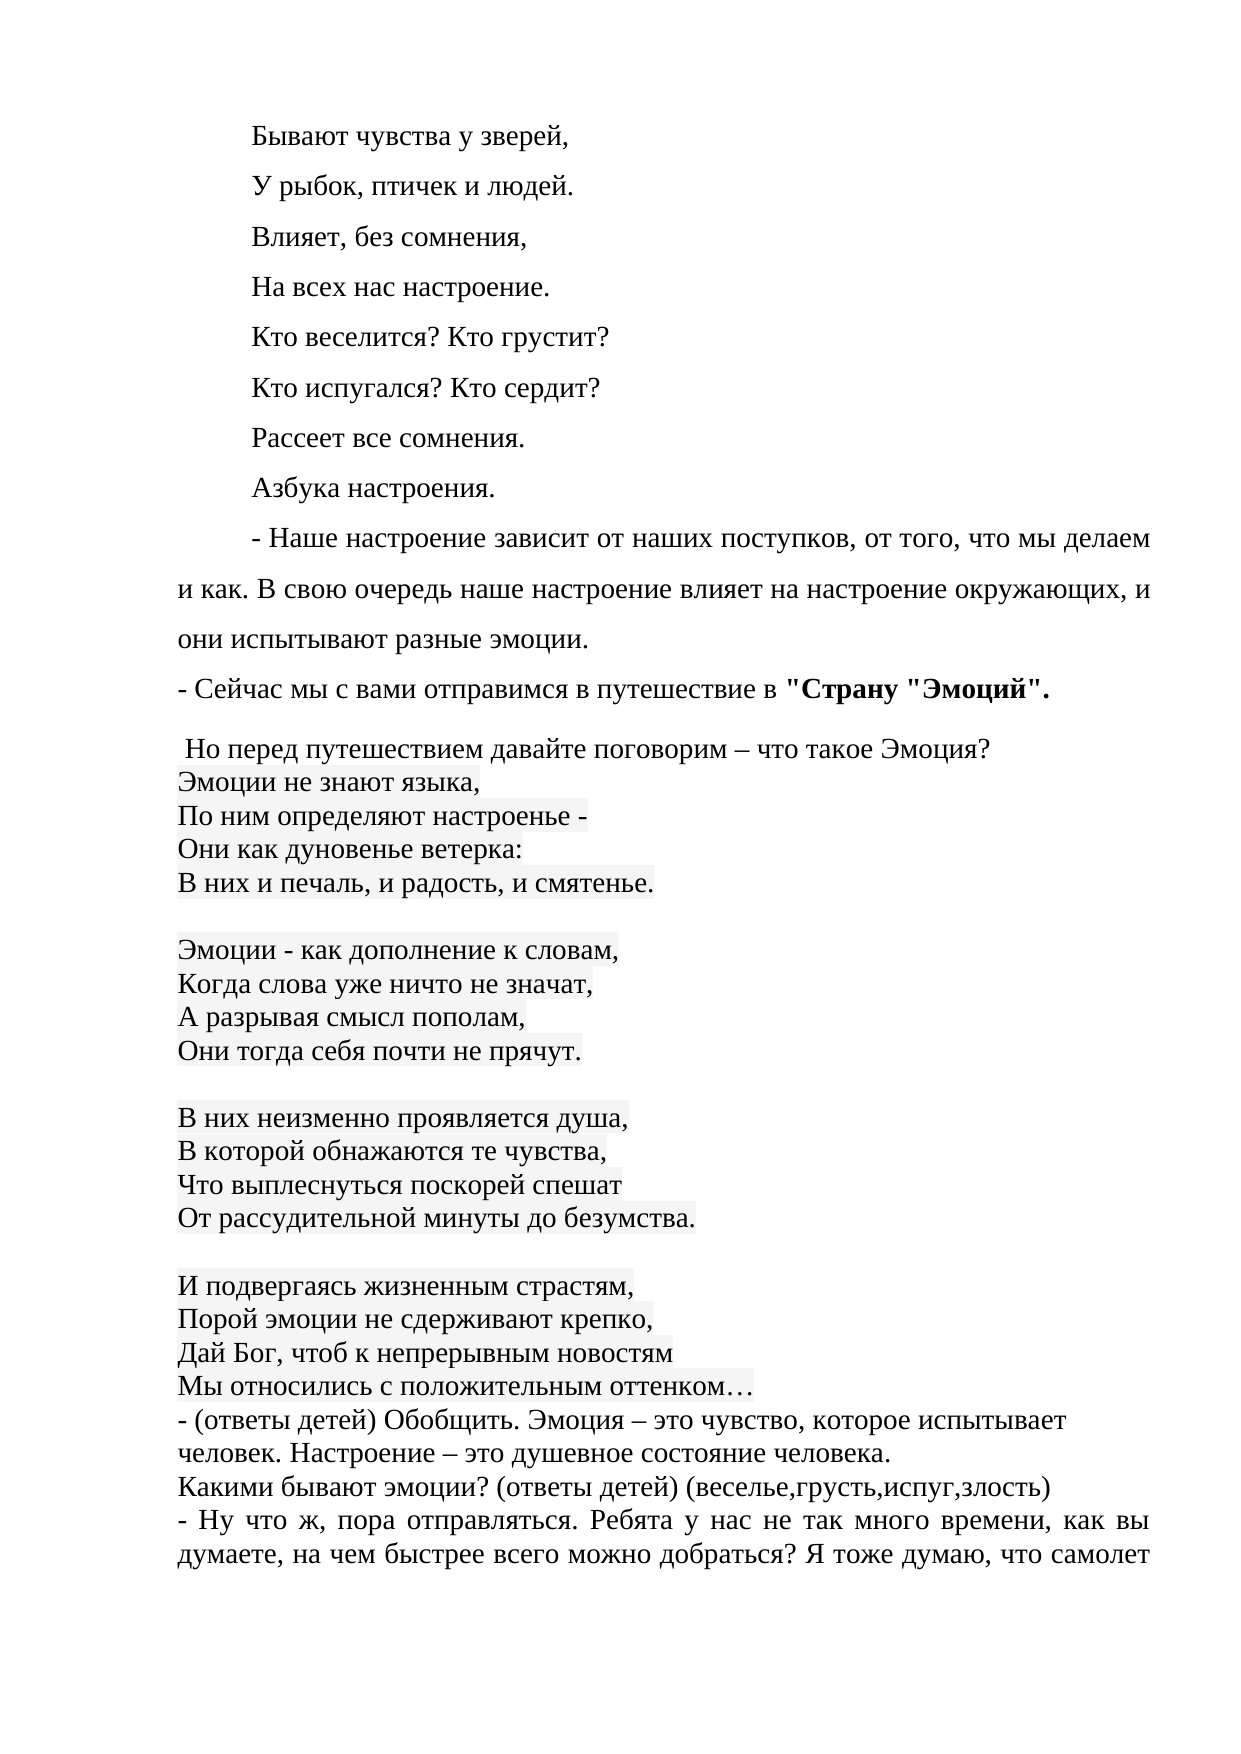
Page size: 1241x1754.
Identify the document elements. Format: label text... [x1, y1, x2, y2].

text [177, 1502, 1152, 1569]
text - Наше настроение зависит от наших поступков, от того, что мы делаем и как. В свою очередь наше настроение влияет на настроение окружающих, и они испытывают разные эмоции. [177, 521, 1152, 655]
text - Сейчас мы с вами отправимся в путешествие в "Страну "Эмоций". [177, 672, 1152, 705]
text Но перед путешествием давайте поговорим – что такое Эмоция? [177, 731, 1152, 764]
text Рассеет все сомнения. [177, 420, 1152, 453]
text Влияет, без сомнения, [177, 219, 1152, 252]
text Кто испугался? Кто сердит? [177, 370, 1152, 403]
text Азбука настроения. [177, 470, 1152, 504]
text На всех нас настроение. [177, 269, 1152, 303]
text Бывают чувства у зверей, [177, 118, 1152, 152]
text У рыбок, птичек и людей. [177, 168, 1152, 202]
text - (ответы детей) Обобщить. Эмоция – это чувство, которое испытывает человек. Настроение – это душевное состояние человека. [177, 1402, 1152, 1469]
text Какими бывают эмоции? (ответы детей) (веселье,грусть,испуг,злость) [177, 1469, 1152, 1502]
text Эмоции не знают языка, По ним определяют настроенье - Они как дуновенье ветерка: В них и печаль, и радость, и смятенье. Эмоции - как дополнение к словам, Когда слова уже ничто не значат, А разрывая смысл пополам, Они тогда себя почти не прячут. В них неизменно проявляется душа, В которой обнажаются те чувства, Что выплеснуться поскорей спешат От рассудительной минуты до безумства. И подвергаясь жизненным страстям, Порой эмоции не сдерживают крепко, Дай Бог, чтоб к непрерывным новостям Мы относились с положительным оттенком… [177, 764, 1152, 1402]
text Кто веселится? Кто грустит? [177, 319, 1152, 353]
